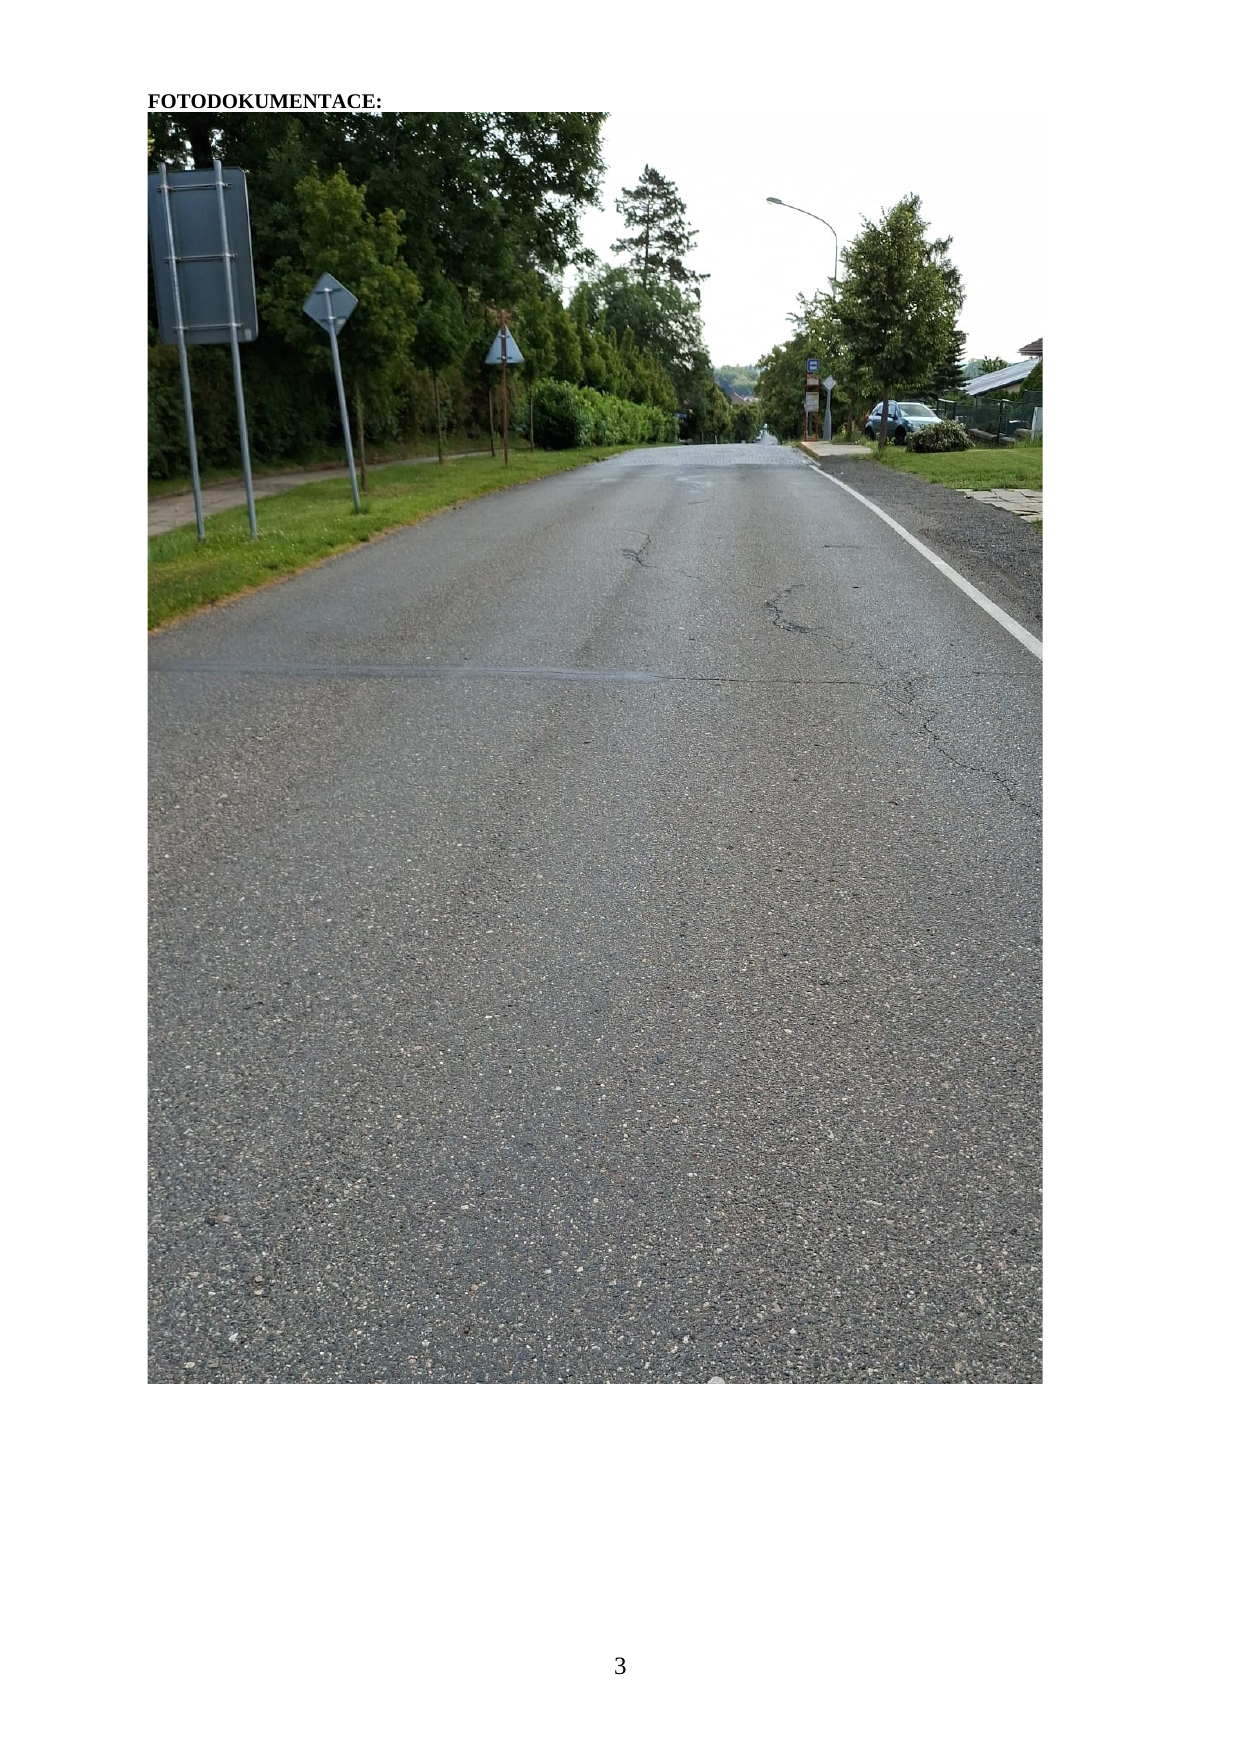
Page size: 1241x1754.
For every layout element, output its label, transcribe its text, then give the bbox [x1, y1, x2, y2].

picture [147, 112, 1043, 1384]
